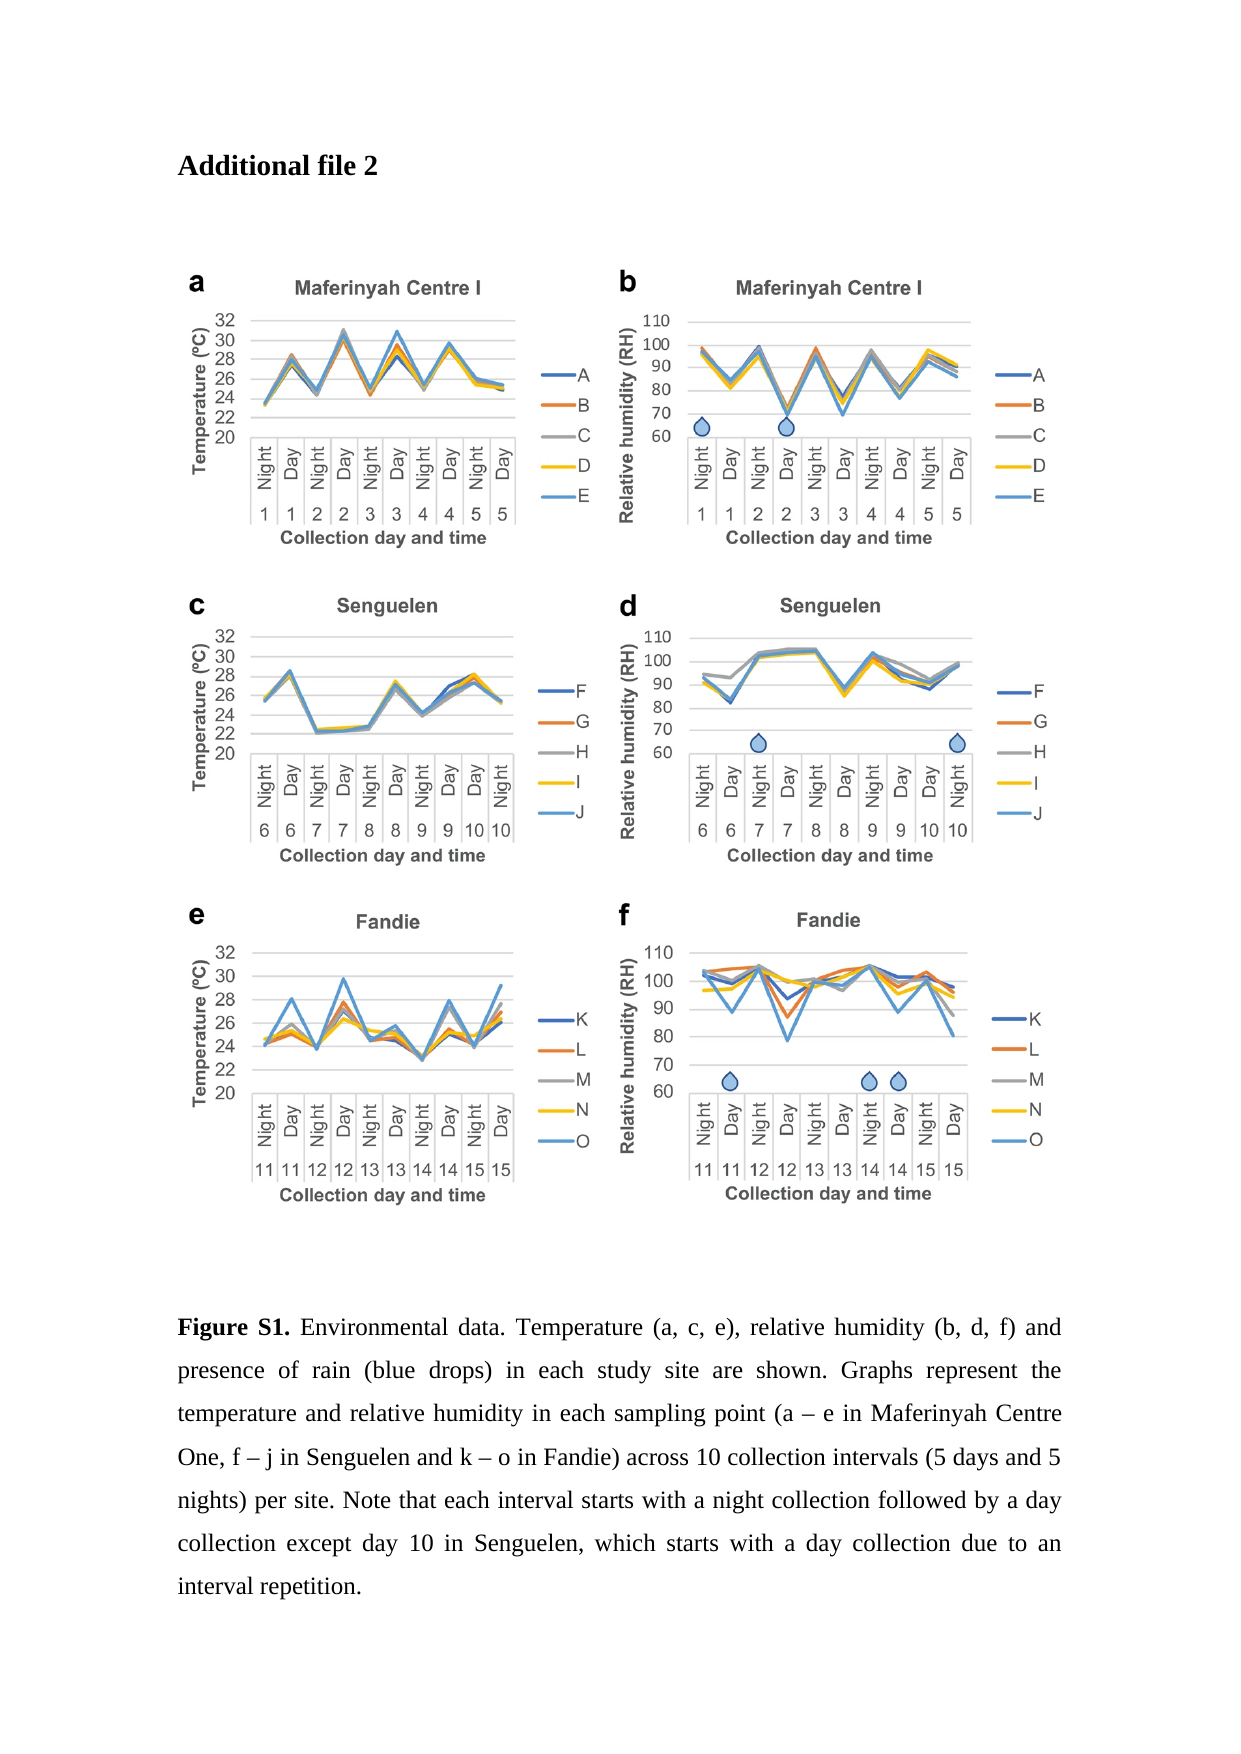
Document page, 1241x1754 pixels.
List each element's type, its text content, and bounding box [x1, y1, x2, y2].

picture [177, 247, 1063, 1234]
text Additional file 2 [177, 148, 1063, 181]
text Figure S1. Environmental data. Temperature (a, c, e), relative humidity (b, d, f) and presence of rain (blue drops) in each study site are shown. Graphs represent the temperature and relative humidity in each sampling point (a – e in Maferinyah Centre One, f – j in Senguelen and k – o in Fandie) across 10 collection intervals (5 days and 5 nights) per site. Note that each interval starts with a night collection followed by a day collection except day 10 in Senguelen, which starts with a day collection due to an interval repetition. [177, 1312, 1063, 1600]
